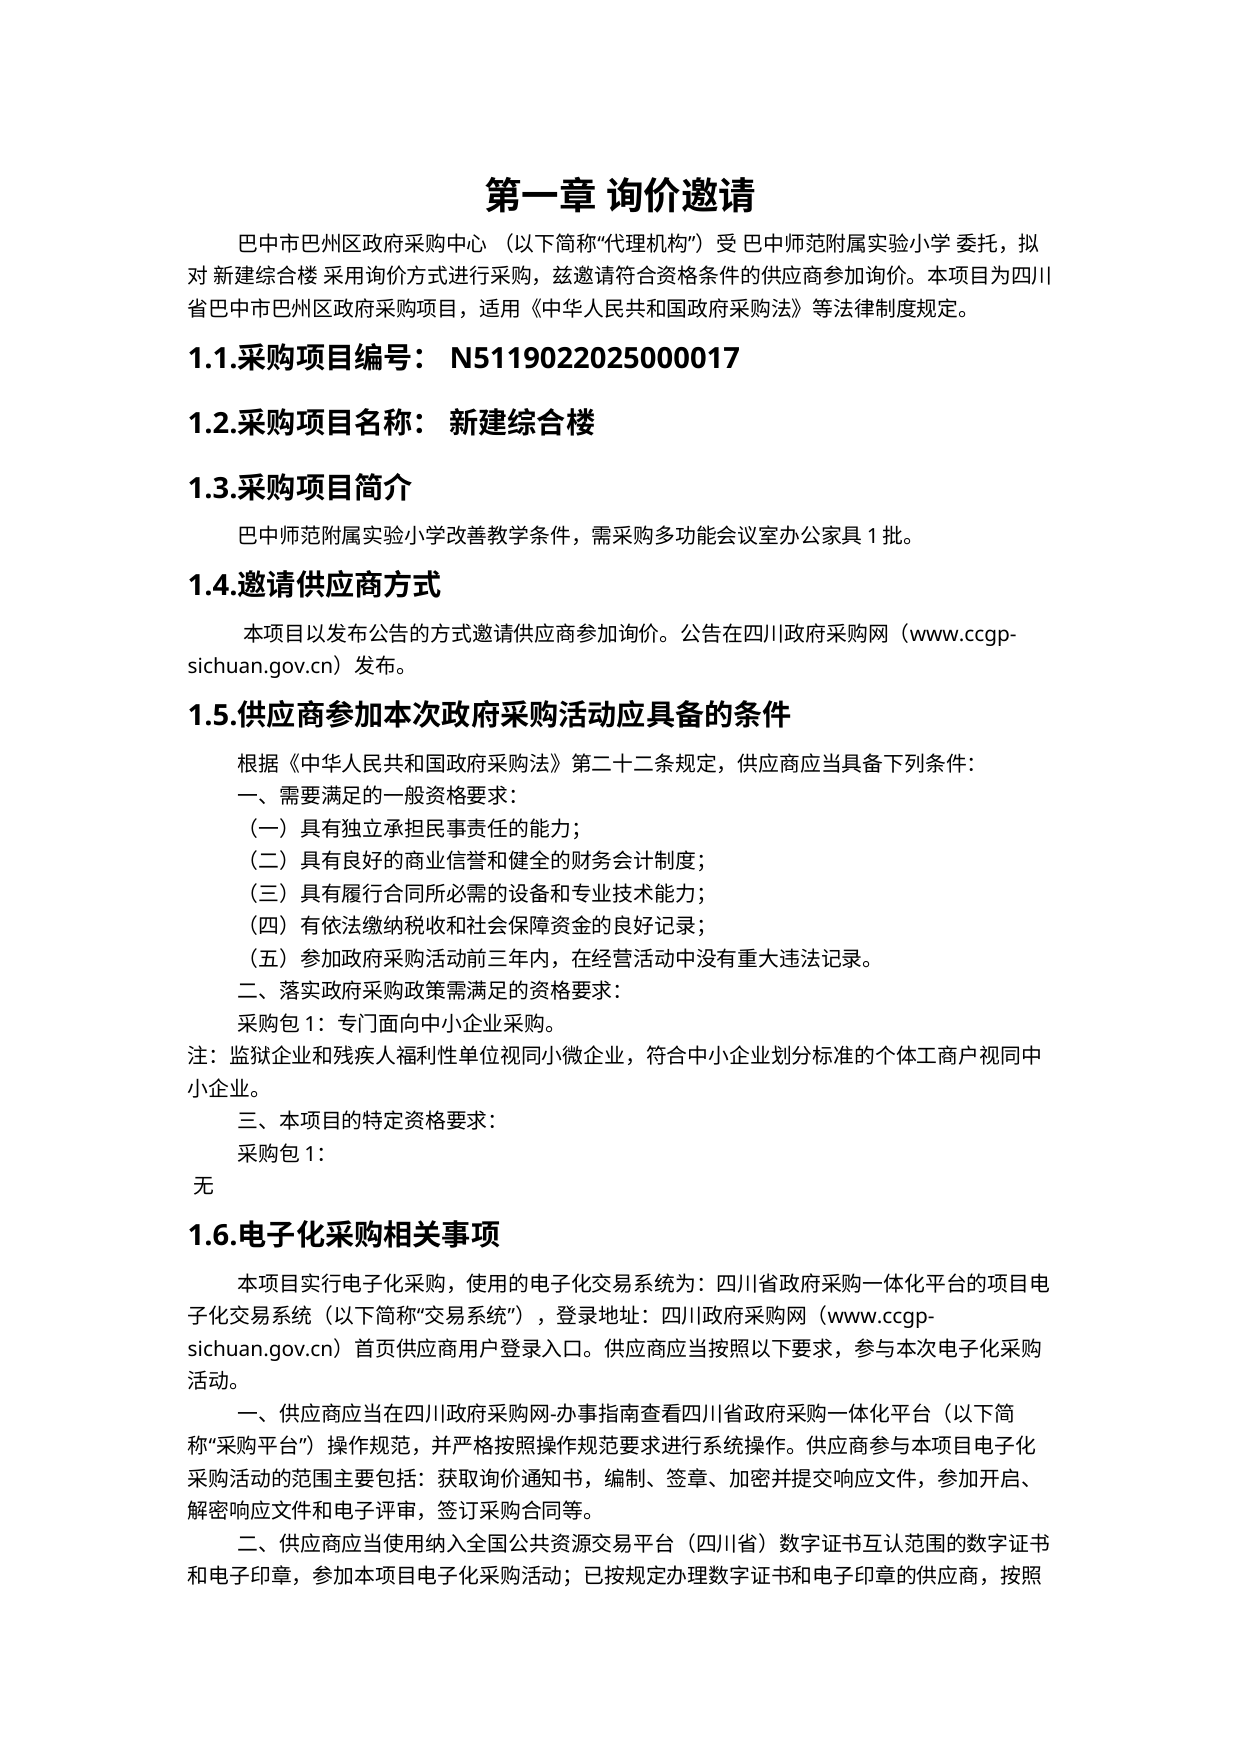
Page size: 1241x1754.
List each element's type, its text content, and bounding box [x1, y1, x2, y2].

text 本项目以发布公告的方式邀请供应商参加询价。公告在四川政府采购网（www.ccgp-sichuan.gov.cn）发布。 [187, 617, 1053, 682]
text 采购包1： [187, 1137, 1053, 1169]
text 1.5.供应商参加本次政府采购活动应具备的条件 [187, 682, 1053, 747]
text 1.1.采购项目编号： N5119022025000017 [187, 324, 1053, 389]
text 注：监狱企业和残疾人福利性单位视同小微企业，符合中小企业划分标准的个体工商户视同中小企业。 [187, 1039, 1053, 1104]
text 1.3.采购项目简介 [187, 454, 1053, 519]
text 巴中市巴州区政府采购中心 （以下简称“代理机构”）受 巴中师范附属实验小学 委托，拟对 新建综合楼 采用询价方式进行采购，兹邀请符合资格条件的供应商参加询价。本项目为四川省巴中市巴州区政府采购项目，适用《中华人民共和国政府采购法》等法律制度规定。 [187, 227, 1053, 324]
text （五）参加政府采购活动前三年内，在经营活动中没有重大违法记录。 [187, 942, 1053, 974]
text （四）有依法缴纳税收和社会保障资金的良好记录； [187, 909, 1053, 942]
text 一、需要满足的一般资格要求： [187, 779, 1053, 812]
text 无 [187, 1169, 1053, 1202]
text 根据《中华人民共和国政府采购法》第二十二条规定，供应商应当具备下列条件： [187, 747, 1053, 779]
text 二、落实政府采购政策需满足的资格要求： [187, 974, 1053, 1007]
text 采购包1：专门面向中小企业采购。 [187, 1007, 1053, 1039]
text （一）具有独立承担民事责任的能力； [187, 812, 1053, 844]
text 1.4.邀请供应商方式 [187, 552, 1053, 617]
text 三、本项目的特定资格要求： [187, 1104, 1053, 1137]
text 本项目实行电子化采购，使用的电子化交易系统为：四川省政府采购一体化平台的项目电子化交易系统（以下简称“交易系统”），登录地址：四川政府采购网（www.ccgp-sichuan.gov.cn）首页供应商用户登录入口。供应商应当按照以下要求，参与本次电子化采购活动。 [187, 1267, 1053, 1397]
text （二）具有良好的商业信誉和健全的财务会计制度； [187, 844, 1053, 877]
text （三）具有履行合同所必需的设备和专业技术能力； [187, 877, 1053, 909]
text 一、供应商应当在四川政府采购网-办事指南查看四川省政府采购一体化平台（以下简称“采购平台”）操作规范，并严格按照操作规范要求进行系统操作。供应商参与本项目电子化采购活动的范围主要包括：获取询价通知书，编制、签章、加密并提交响应文件，参加开启、解密响应文件和电子评审，签订采购合同等。 [187, 1397, 1053, 1527]
text 1.6.电子化采购相关事项 [187, 1202, 1053, 1267]
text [187, 1527, 1053, 1592]
text 第一章 询价邀请 [187, 162, 1053, 227]
text 巴中师范附属实验小学改善教学条件，需采购多功能会议室办公家具1批。 [187, 519, 1053, 552]
text 1.2.采购项目名称： 新建综合楼 [187, 389, 1053, 454]
